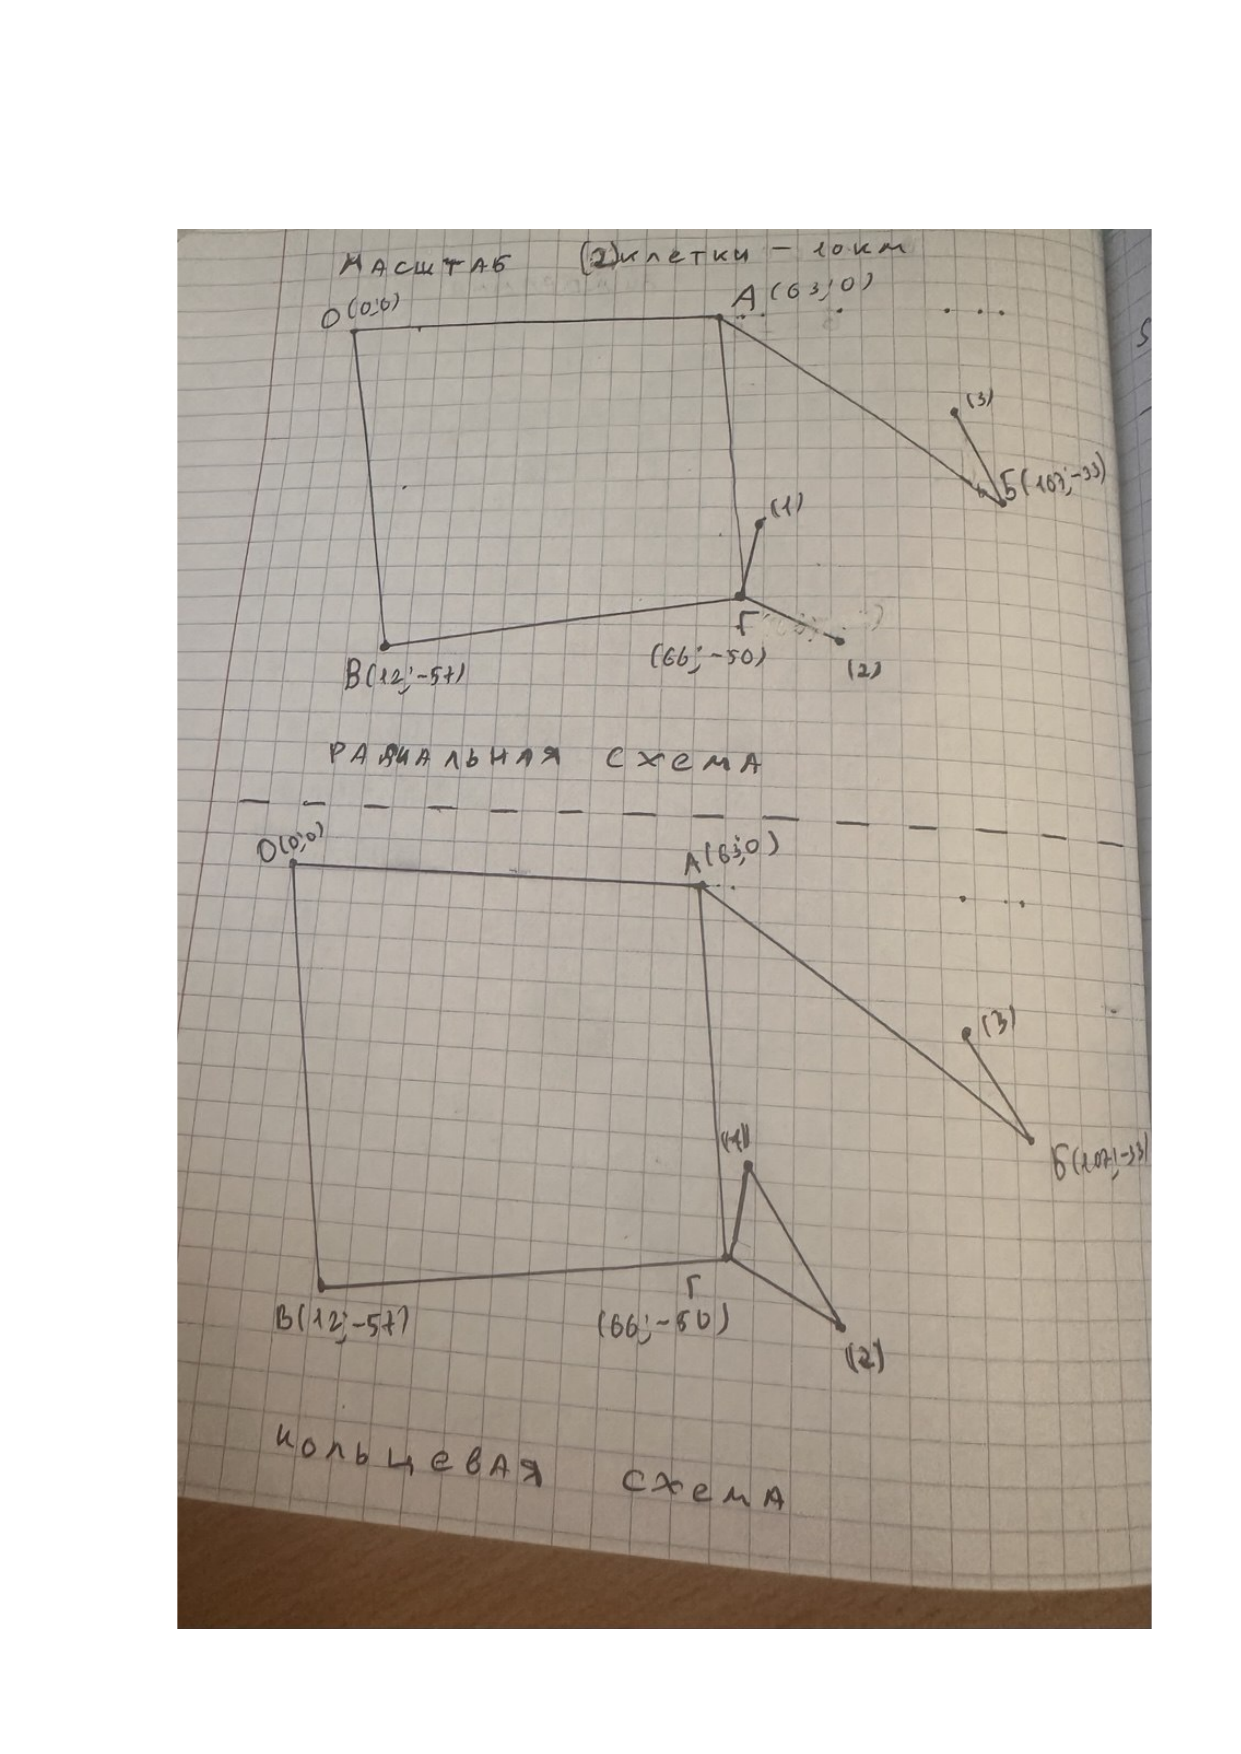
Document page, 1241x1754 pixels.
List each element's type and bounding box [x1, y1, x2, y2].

picture [177, 229, 1152, 1629]
